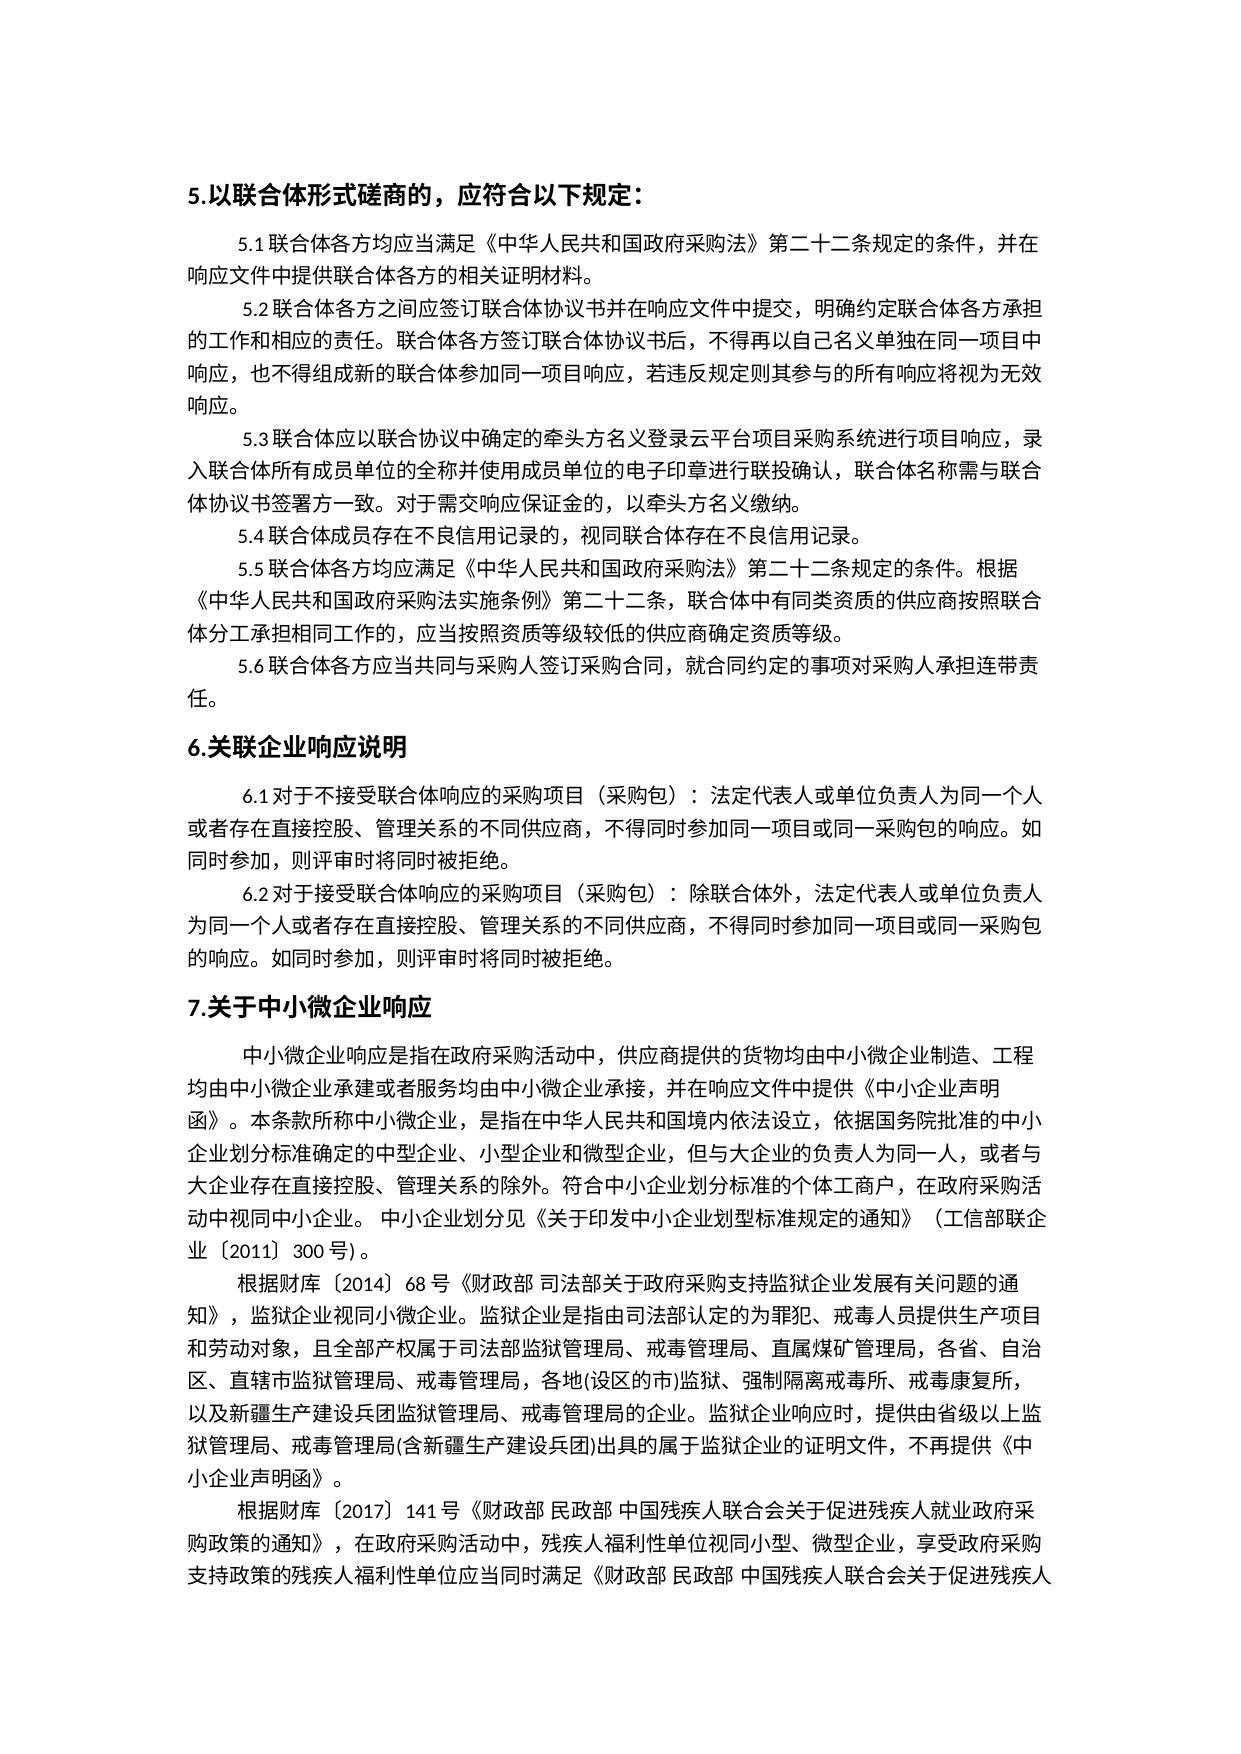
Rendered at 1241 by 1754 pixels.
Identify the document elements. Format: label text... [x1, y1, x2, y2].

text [187, 1494, 1053, 1592]
text 6.关联企业响应说明 [187, 714, 1053, 779]
text 5.4联合体成员存在不良信用记录的，视同联合体存在不良信用记录。 [187, 519, 1053, 552]
text 6.2对于接受联合体响应的采购项目（采购包）：除联合体外，法定代表人或单位负责人为同一个人或者存在直接控股、管理关系的不同供应商，不得同时参加同一项目或同一采购包的响应。如同时参加，则评审时将同时被拒绝。 [187, 877, 1053, 974]
text 7.关于中小微企业响应 [187, 974, 1053, 1039]
text 中小微企业响应是指在政府采购活动中，供应商提供的货物均由中小微企业制造、工程均由中小微企业承建或者服务均由中小微企业承接，并在响应文件中提供《中小企业声明函》。本条款所称中小微企业，是指在中华人民共和国境内依法设立，依据国务院批准的中小企业划分标准确定的中型企业、小型企业和微型企业，但与大企业的负责人为同一人，或者与大企业存在直接控股、管理关系的除外。符合中小企业划分标准的个体工商户，在政府采购活动中视同中小企业。 中小企业划分见《关于印发中小企业划型标准规定的通知》（工信部联企业〔2011〕300号) 。 [187, 1039, 1053, 1267]
text 5.2联合体各方之间应签订联合体协议书并在响应文件中提交，明确约定联合体各方承担的工作和相应的责任。联合体各方签订联合体协议书后，不得再以自己名义单独在同一项目中响应，也不得组成新的联合体参加同一项目响应，若违反规定则其参与的所有响应将视为无效响应。 [187, 292, 1053, 422]
text 5.3联合体应以联合协议中确定的牵头方名义登录云平台项目采购系统进行项目响应，录入联合体所有成员单位的全称并使用成员单位的电子印章进行联投确认，联合体名称需与联合体协议书签署方一致。对于需交响应保证金的，以牵头方名义缴纳。 [187, 422, 1053, 519]
text 5.6联合体各方应当共同与采购人签订采购合同，就合同约定的事项对采购人承担连带责任。 [187, 649, 1053, 714]
text 5.5联合体各方均应满足《中华人民共和国政府采购法》第二十二条规定的条件。根据《中华人民共和国政府采购法实施条例》第二十二条，联合体中有同类资质的供应商按照联合体分工承担相同工作的，应当按照资质等级较低的供应商确定资质等级。 [187, 552, 1053, 649]
text 6.1对于不接受联合体响应的采购项目（采购包）：法定代表人或单位负责人为同一个人或者存在直接控股、管理关系的不同供应商，不得同时参加同一项目或同一采购包的响应。如同时参加，则评审时将同时被拒绝。 [187, 779, 1053, 877]
text 根据财库〔2014〕68号《财政部 司法部关于政府采购支持监狱企业发展有关问题的通知》，监狱企业视同小微企业。监狱企业是指由司法部认定的为罪犯、戒毒人员提供生产项目和劳动对象，且全部产权属于司法部监狱管理局、戒毒管理局、直属煤矿管理局，各省、自治区、直辖市监狱管理局、戒毒管理局，各地(设区的市)监狱、强制隔离戒毒所、戒毒康复所，以及新疆生产建设兵团监狱管理局、戒毒管理局的企业。监狱企业响应时，提供由省级以上监狱管理局、戒毒管理局(含新疆生产建设兵团)出具的属于监狱企业的证明文件，不再提供《中小企业声明函》。 [187, 1267, 1053, 1494]
text 5.1联合体各方均应当满足《中华人民共和国政府采购法》第二十二条规定的条件，并在响应文件中提供联合体各方的相关证明材料。 [187, 227, 1053, 292]
text 5.以联合体形式磋商的，应符合以下规定： [187, 162, 1053, 227]
